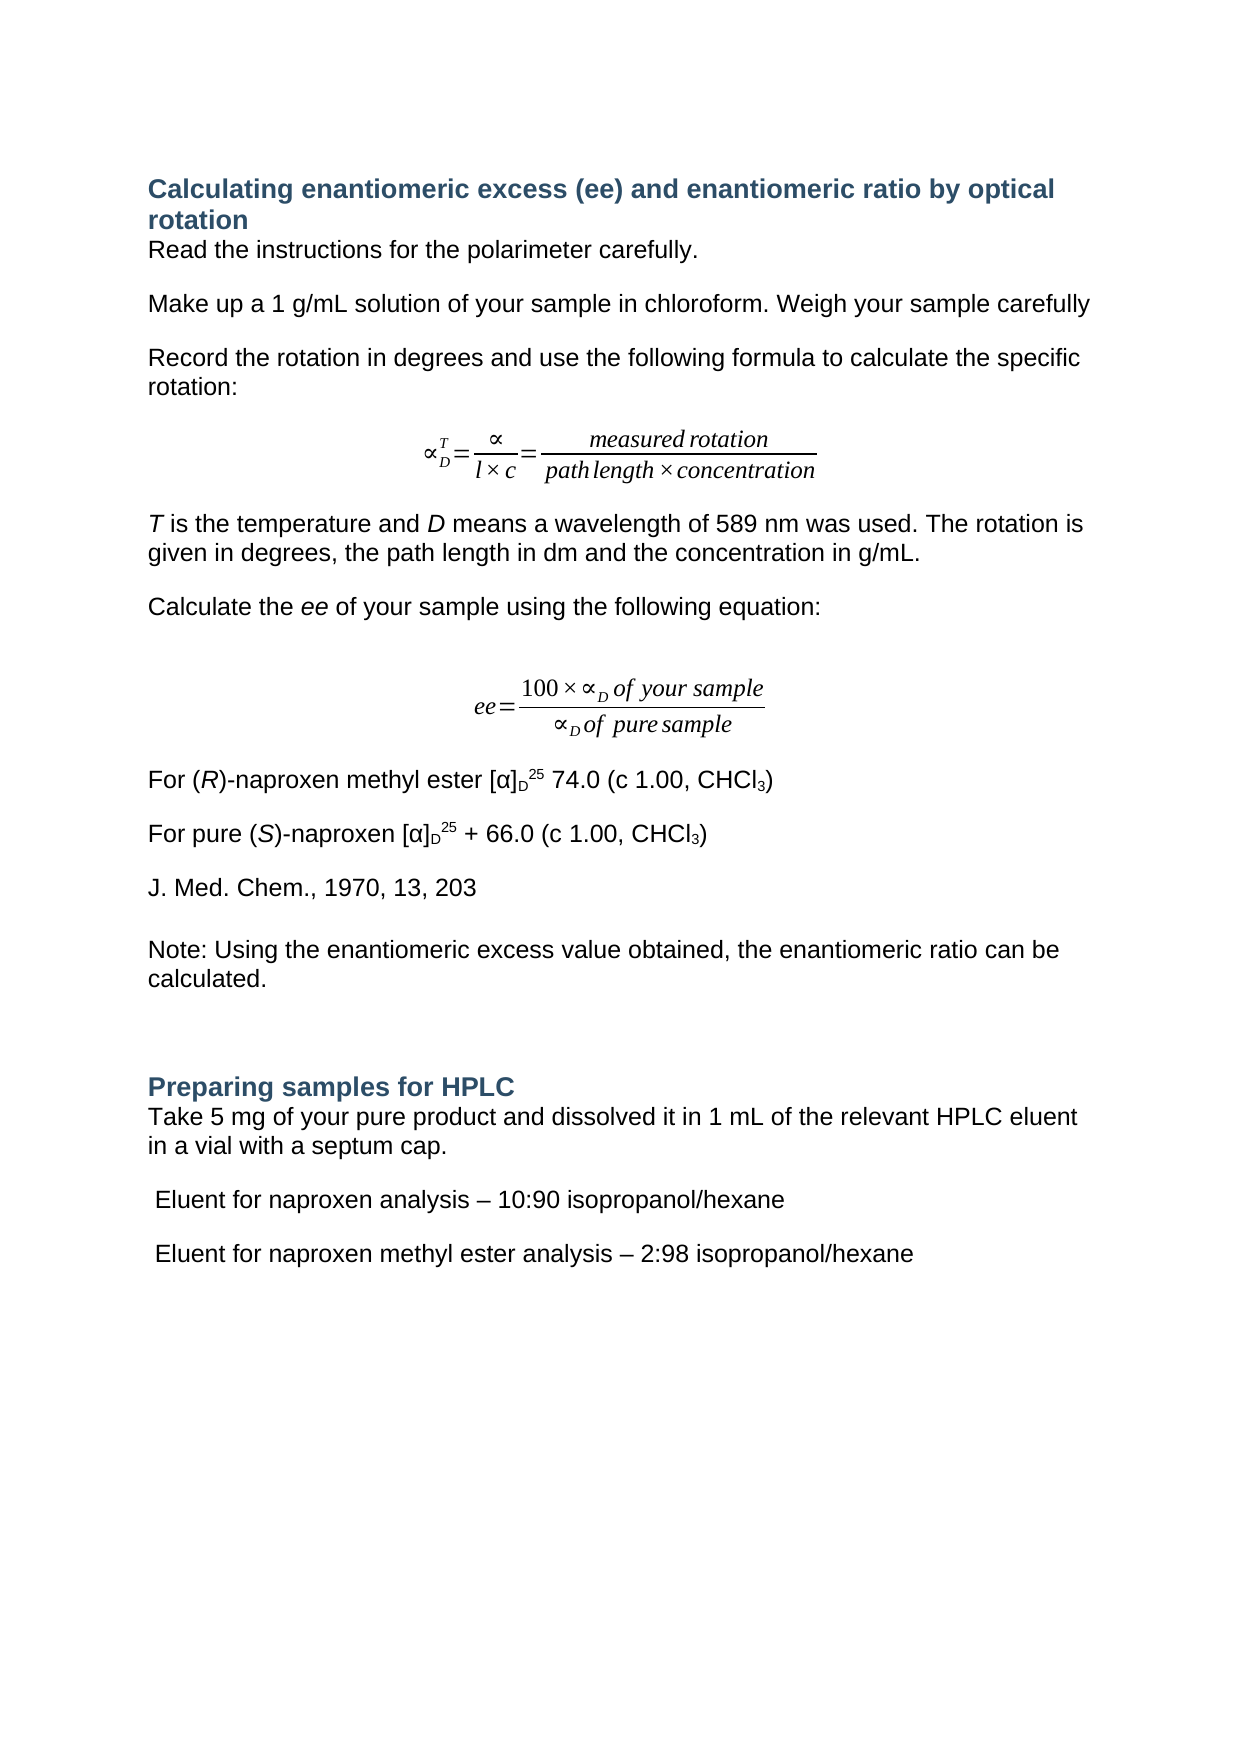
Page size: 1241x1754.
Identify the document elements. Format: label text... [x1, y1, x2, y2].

text T is the temperature and D means a wavelength of 589 nm was used. The rotation is given in degrees, the path length in dm and the concentration in g/mL. [148, 509, 1092, 567]
text Eluent for naproxen analysis – 10:90 isopropanol/hexane [148, 1185, 1092, 1213]
text For (R)-naproxen methyl ester [α]D25 74.0 (c 1.00, CHCl3) [148, 766, 1092, 794]
text Read the instructions for the polarimeter carefully. [148, 235, 1092, 264]
text J. Med. Chem., 1970, 13, 203 [148, 873, 1092, 902]
text Take 5 mg of your pure product and dissolved it in 1 mL of the relevant HPLC eluent in a vial with a septum cap. [148, 1102, 1092, 1160]
text Make up a 1 g/mL solution of your sample in chloroform. Weigh your sample carefully [148, 289, 1092, 318]
text Note: Using the enantiomeric excess value obtained, the enantiomeric ratio can be calculated. [148, 935, 1092, 992]
text Calculate the ee of your sample using the following equation: [148, 592, 1092, 649]
text Record the rotation in degrees and use the following formula to calculate the specific rotation: [148, 343, 1092, 400]
text Eluent for naproxen methyl ester analysis – 2:98 isopropanol/hexane [148, 1238, 1092, 1267]
subtitle Preparing samples for HPLC [148, 1071, 1092, 1102]
subtitle Calculating enantiomeric excess (ee) and enantiomeric ratio by optical rotation [148, 173, 1092, 235]
text For pure (S)-naproxen [α]D25 + 66.0 (c 1.00, CHCl3) [148, 819, 1092, 848]
